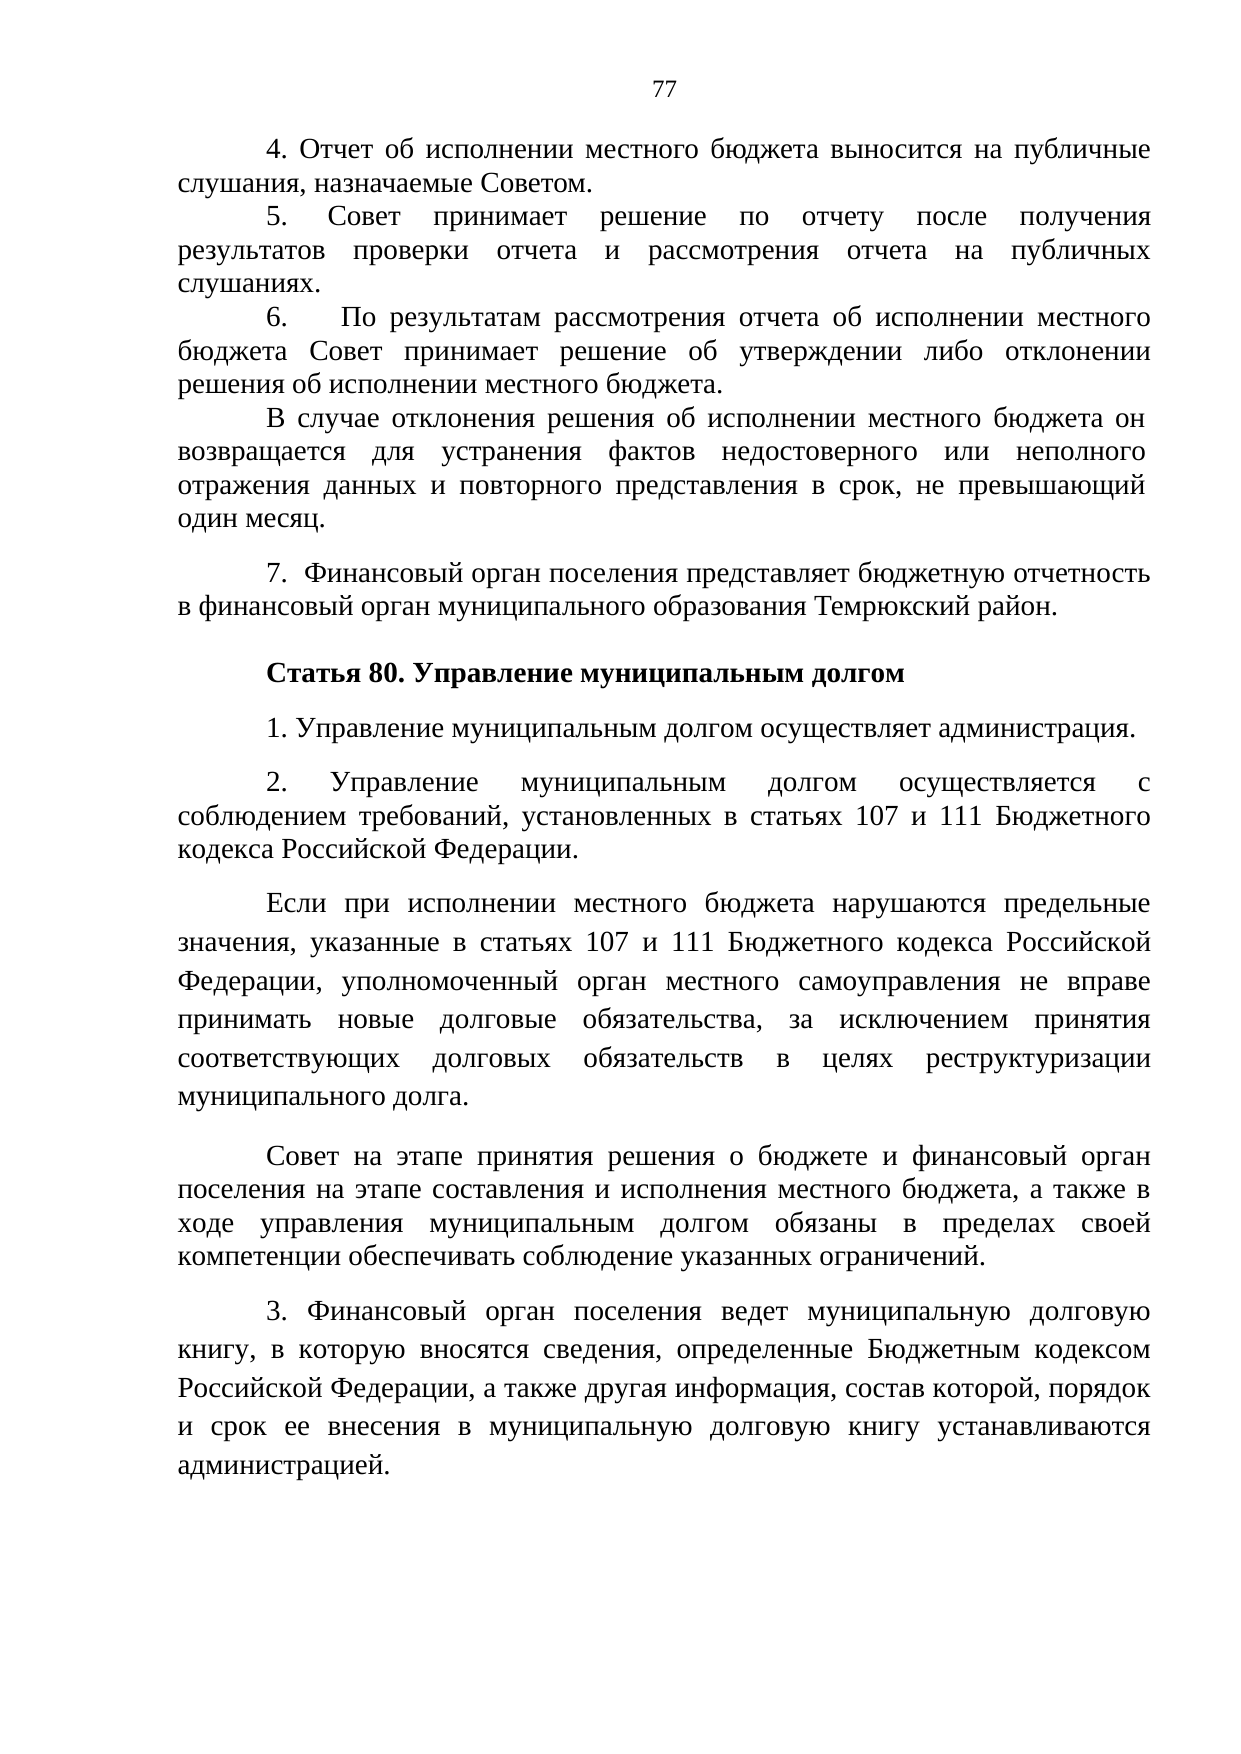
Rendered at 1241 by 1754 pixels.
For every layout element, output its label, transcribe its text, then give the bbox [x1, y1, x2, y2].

text Статья 80. Управление муниципальным долгом [177, 655, 1152, 689]
text 7. Финансовый орган поселения представляет бюджетную отчетность в финансовый орган муниципального образования Темрюкский район. [177, 555, 1152, 622]
text 4. Отчет об исполнении местного бюджета выносится на публичные слушания, назначаемые Советом. [177, 131, 1152, 198]
text Совет на этапе принятия решения о бюджете и финансовый орган поселения на этапе составления и исполнения местного бюджета, а также в ходе управления муниципальным долгом обязаны в пределах своей компетенции обеспечивать соблюдение указанных ограничений. [177, 1138, 1152, 1272]
text 3. Финансовый орган поселения ведет муниципальную долговую книгу, в которую вносятся сведения, определенные Бюджетным кодексом Российской Федерации, а также другая информация, состав которой, порядок и срок ее внесения в муниципальную долговую книгу устанавливаются администрацией. [177, 1293, 1152, 1480]
text Если при исполнении местного бюджета нарушаются предельные значения, указанные в статьях 107 и 111 Бюджетного кодекса Российской Федерации, уполномоченный орган местного самоуправления не вправе принимать новые долговые обязательства, за исключением принятия соответствующих долговых обязательств в целях реструктуризации муниципального долга. [177, 886, 1152, 1112]
list По результатам рассмотрения отчета об исполнении местного бюджета Совет принимает решение об утверждении либо отклонении решения об исполнении местного бюджета. [177, 299, 1152, 400]
text В случае отклонения решения об исполнении местного бюджета он возвращается для устранения фактов недостоверного или неполного отражения данных и повторного представления в срок, не превышающий один месяц. [177, 400, 1146, 534]
list Совет принимает решение по отчету после получения результатов проверки отчета и рассмотрения отчета на публичных слушаниях. [177, 198, 1152, 299]
text 2. Управление муниципальным долгом осуществляется с соблюдением требований, установленных в статьях 107 и 111 Бюджетного кодекса Российской Федерации. [177, 764, 1152, 865]
text 1. Управление муниципальным долгом осуществляет администрация. [177, 710, 1152, 743]
